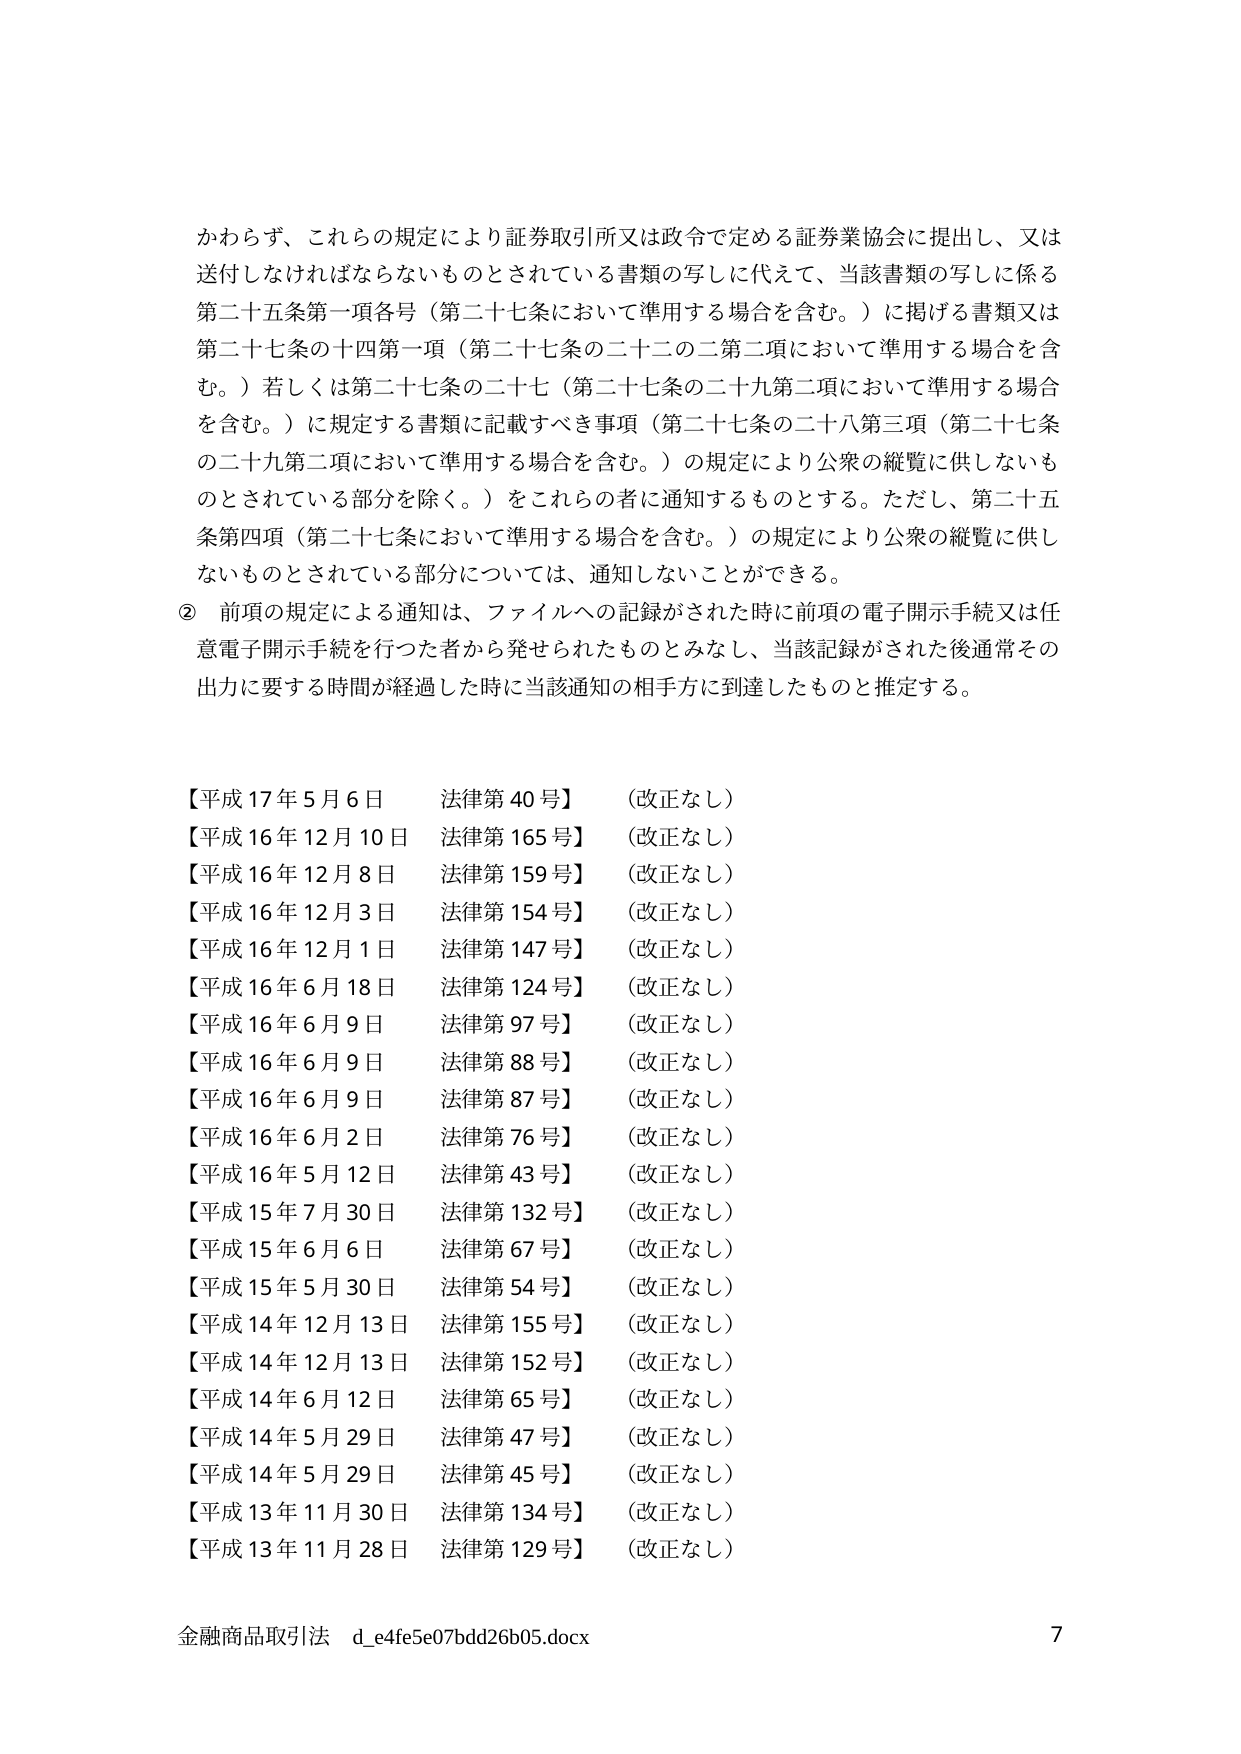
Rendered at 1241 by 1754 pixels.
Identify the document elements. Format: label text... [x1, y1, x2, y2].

text 【平成14年12月13日 法律第152号】 （改正なし） [177, 1342, 1063, 1379]
text 【平成14年12月13日 法律第155号】 （改正なし） [177, 1304, 1063, 1342]
text 【平成15年6月6日 法律第67号】 （改正なし） [177, 1229, 1063, 1267]
text 【平成16年12月8日 法律第159号】 （改正なし） [177, 854, 1063, 892]
text 【平成16年6月2日 法律第76号】 （改正なし） [177, 1117, 1063, 1154]
text 【平成17年5月6日 法律第40号】 （改正なし） [177, 779, 1063, 817]
text 【平成14年5月29日 法律第45号】 （改正なし） [177, 1454, 1063, 1492]
text 【平成16年12月10日 法律第165号】 （改正なし） [177, 817, 1063, 854]
text 【平成15年7月30日 法律第132号】 （改正なし） [177, 1192, 1063, 1229]
text 【平成16年12月3日 法律第154号】 （改正なし） [177, 892, 1063, 929]
text 【平成16年5月12日 法律第43号】 （改正なし） [177, 1154, 1063, 1192]
text 【平成14年6月12日 法律第65号】 （改正なし） [177, 1379, 1063, 1417]
text 【平成14年5月29日 法律第47号】 （改正なし） [177, 1417, 1063, 1454]
text ② 前項の規定による通知は、ファイルヘの記録がされた時に前項の電子開示手続又は任意電子開示手続を行つた者から発せられたものとみなし、当該記録がされた後通常その出力に要する時間が経過した時に当該通知の相手方に到達したものと推定する。 [177, 592, 1063, 704]
text 【平成16年6月9日 法律第87号】 （改正なし） [177, 1079, 1063, 1117]
text 【平成15年5月30日 法律第54号】 （改正なし） [177, 1267, 1063, 1304]
text 【平成13年11月30日 法律第134号】 （改正なし） [177, 1492, 1063, 1529]
text 【平成16年12月1日 法律第147号】 （改正なし） [177, 929, 1063, 967]
text 【平成13年11月28日 法律第129号】 （改正なし） [177, 1529, 1063, 1567]
text 【平成16年6月9日 法律第88号】 （改正なし） [177, 1042, 1063, 1079]
text 【平成16年6月18日 法律第124号】 （改正なし） [177, 967, 1063, 1004]
text 【平成16年6月9日 法律第97号】 （改正なし） [177, 1004, 1063, 1042]
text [177, 217, 1063, 592]
